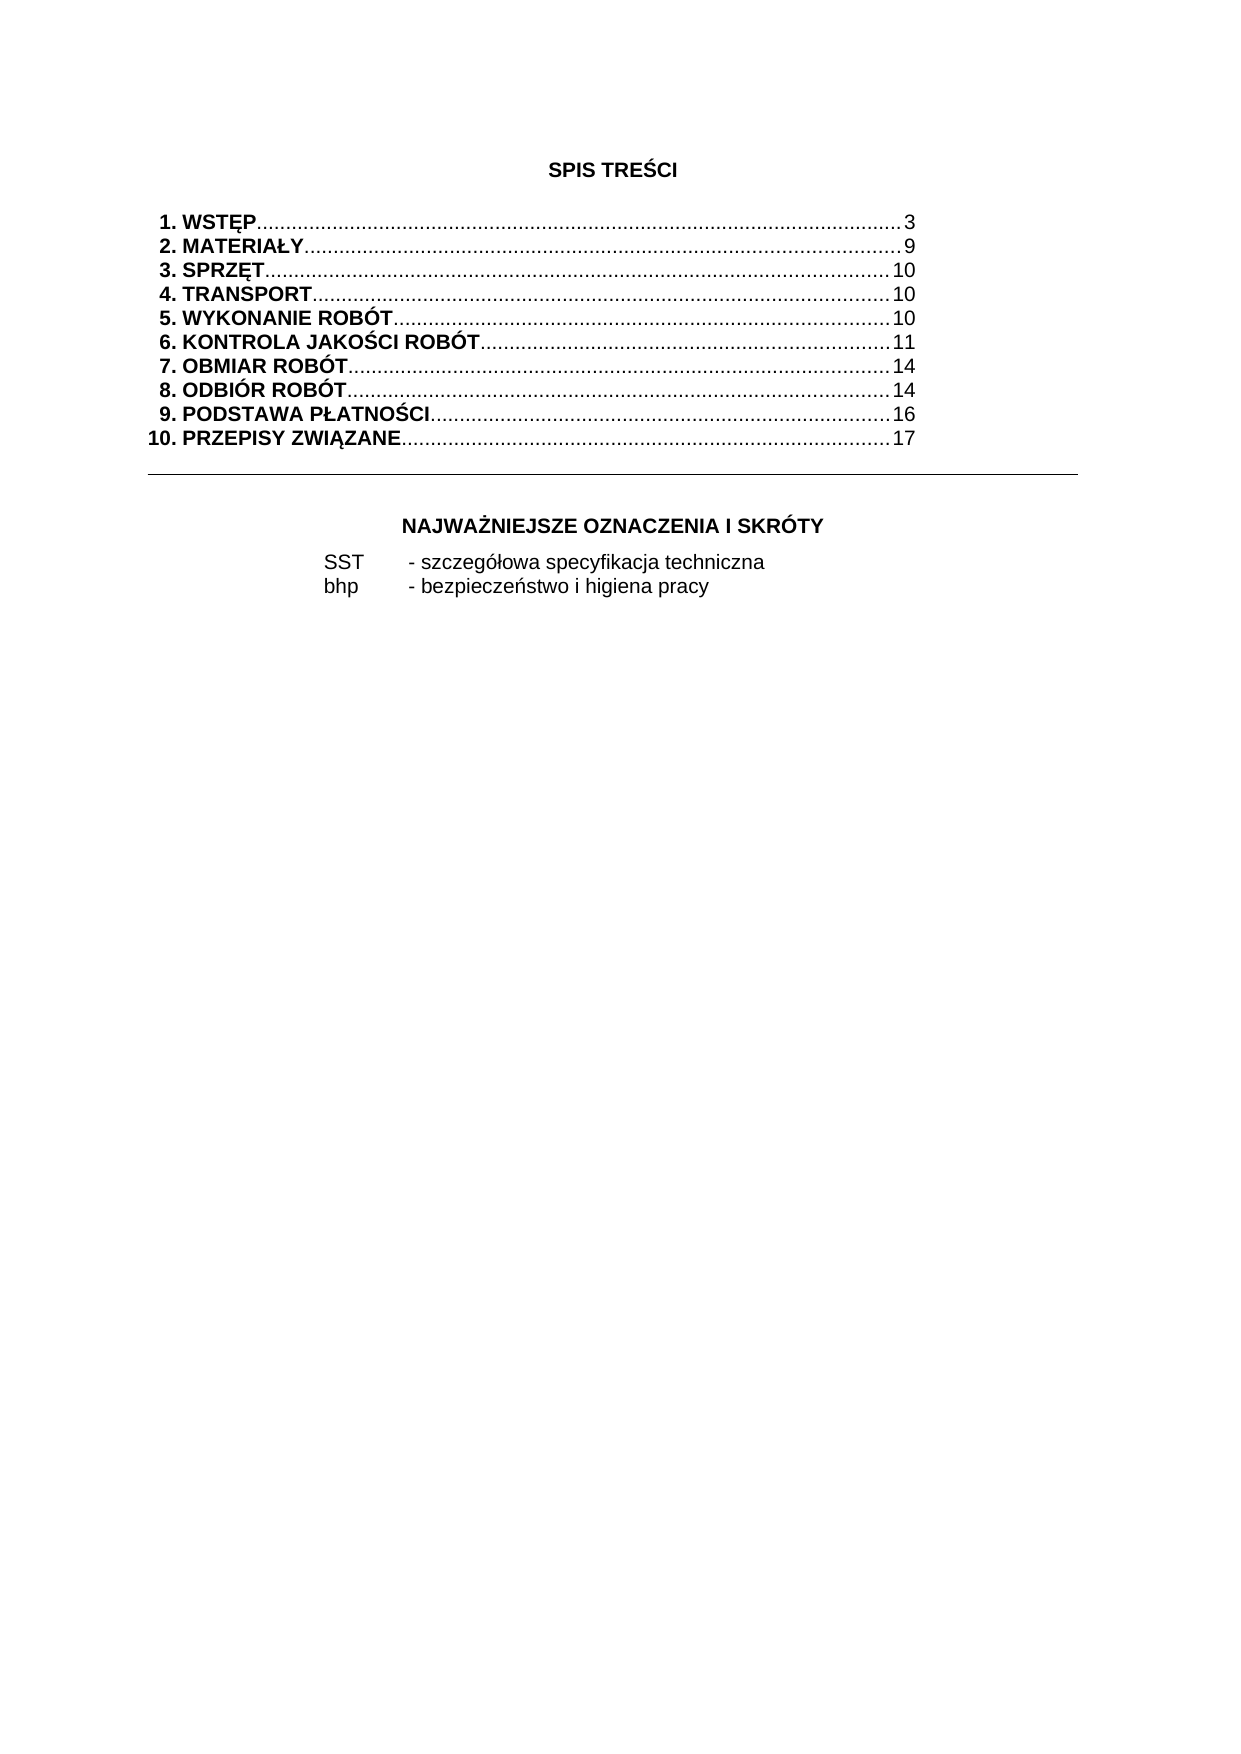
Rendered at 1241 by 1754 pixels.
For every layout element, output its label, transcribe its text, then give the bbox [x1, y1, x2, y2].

text 8. ODBIÓR ROBÓT [148, 378, 1078, 402]
text 3. SPRZĘT [148, 258, 1078, 282]
text 10. PRZEPISY ZWIĄZANE [148, 426, 1078, 449]
text 5. WYKONANIE ROBÓT [148, 306, 1078, 330]
text 4. TRANSPORT [148, 282, 1078, 306]
table_header - szczegółowa specyfikacja techniczna [401, 550, 812, 574]
table_cell bhp [316, 574, 401, 598]
text 6. KONTROLA JAKOŚCI ROBÓT [148, 330, 1078, 354]
text SPIS TREŚCI [148, 158, 1078, 182]
text 1. WSTĘP [148, 210, 1078, 234]
text NAJWAŻNIEJSZE OZNACZENIA I SKRÓTY [148, 510, 1078, 537]
text 2. MATERIAŁY [148, 234, 1078, 258]
table_header SST [316, 550, 401, 574]
text 7. OBMIAR ROBÓT [148, 354, 1078, 378]
table_cell - bezpieczeństwo i higiena pracy [401, 574, 812, 598]
text 9. PODSTAWA PŁATNOŚCI [148, 402, 1078, 426]
